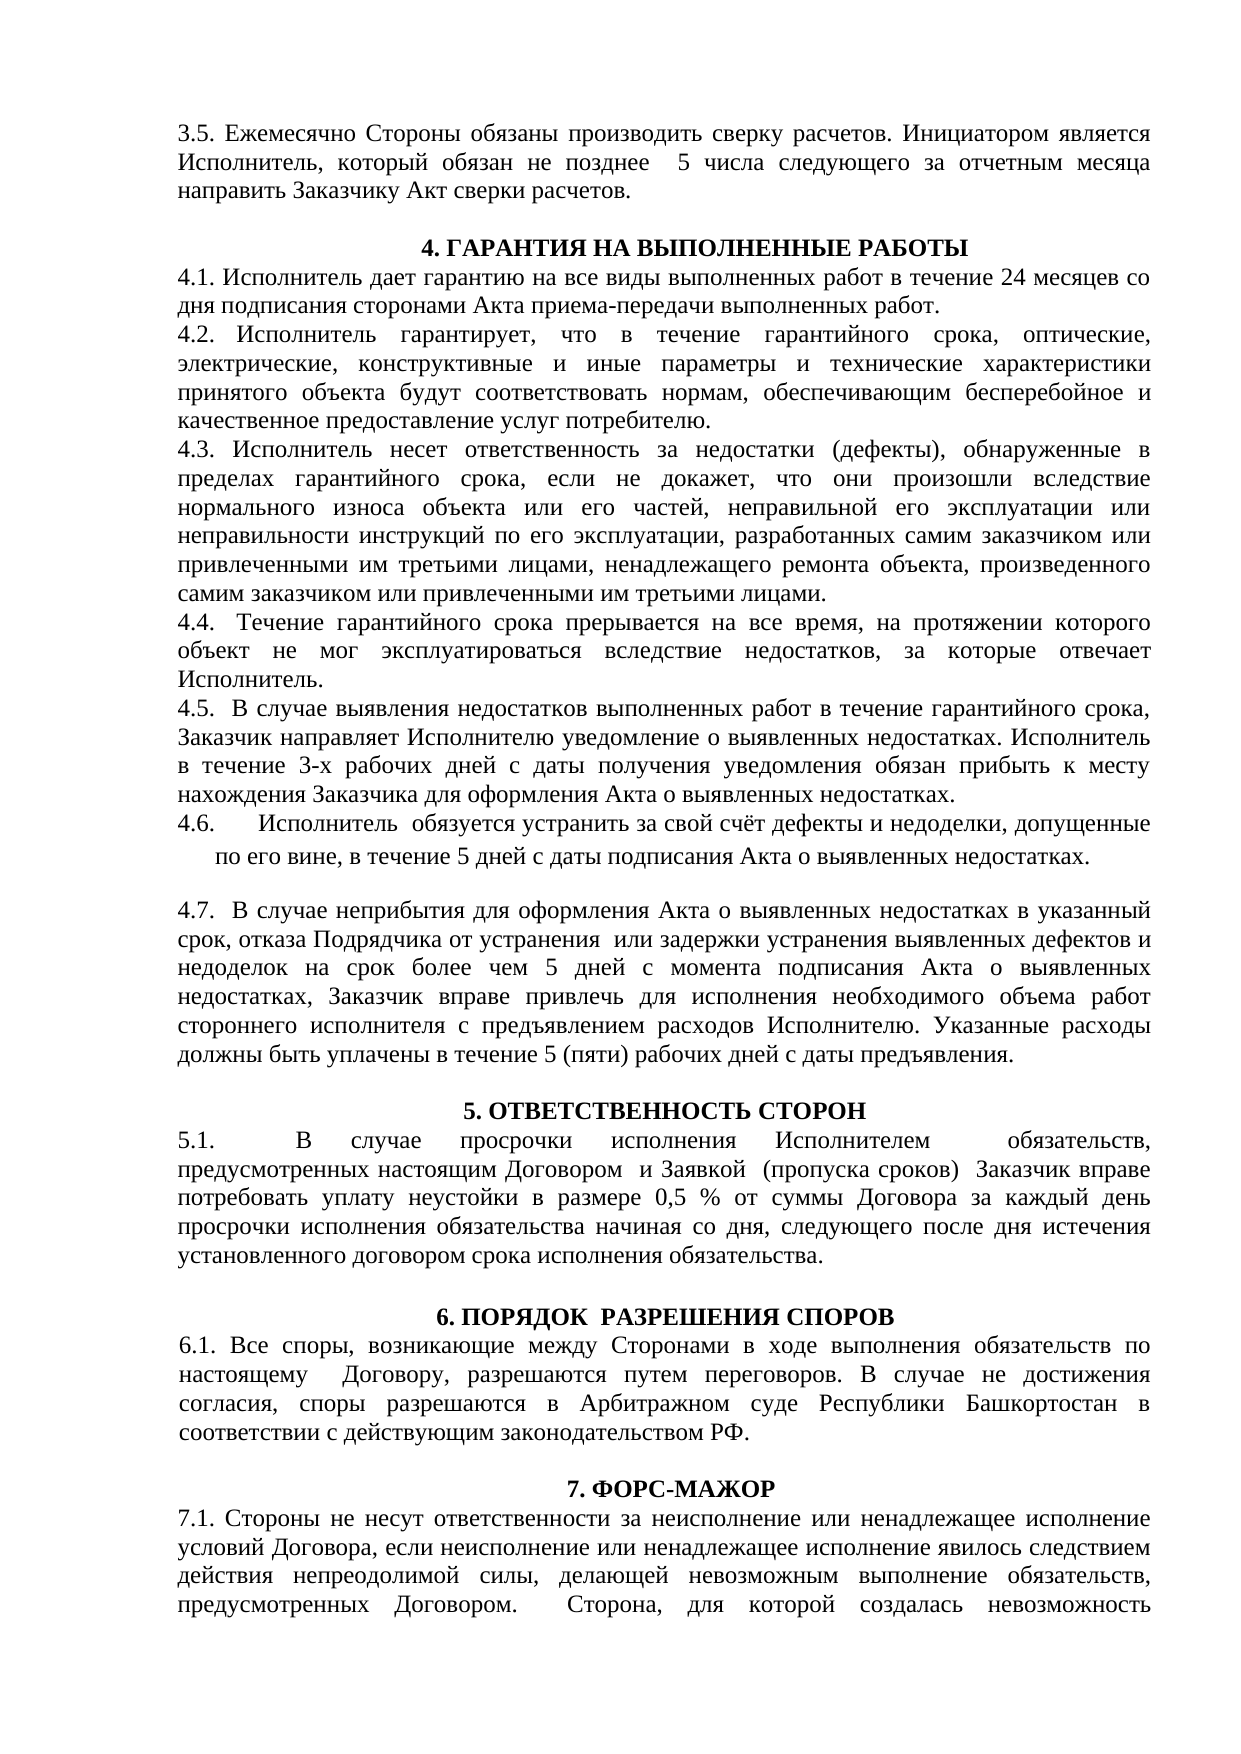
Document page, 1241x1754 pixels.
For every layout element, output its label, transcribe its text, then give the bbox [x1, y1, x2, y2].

text 6. ПОРЯДОК РАЗРЕШЕНИЯ СПОРОВ [179, 1302, 1151, 1331]
text 4.1. Исполнитель дает гарантию на все виды выполненных работ в течение 24 месяцев со дня подписания сторонами Акта приема-передачи выполненных работ. [177, 262, 1152, 319]
text 4.2. Исполнитель гарантирует, что в течение гарантийного срока, оптические, электрические, конструктивные и иные параметры и технические характеристики принятого объекта будут соответствовать нормам, обеспечивающим бесперебойное и качественное предоставление услуг потребителю. [177, 319, 1152, 434]
text 4.3. Исполнитель несет ответственность за недостатки (дефекты), обнаруженные в пределах гарантийного срока, если не докажет, что они произошли вследствие нормального износа объекта или его частей, неправильной его эксплуатации или неправильности инструкций по его эксплуатации, разработанных самим заказчиком или привлеченными им третьими лицами, ненадлежащего ремонта объекта, произведенного самим заказчиком или привлеченными им третьими лицами. [177, 434, 1152, 607]
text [177, 1503, 1152, 1618]
text 5.1. В случае просрочки исполнения Исполнителем обязательств, предусмотренных настоящим Договором и Заявкой (пропуска сроков) Заказчик вправе потребовать уплату неустойки в размере 0,5 % от суммы Договора за каждый день просрочки исполнения обязательства начиная со дня, следующего после дня истечения установленного договором срока исполнения обязательства. [177, 1125, 1152, 1269]
list Исполнитель обязуется устранить за свой счёт дефекты и недоделки, допущенные по его вине, в течение 5 дней с даты подписания Акта о выявленных недостатках. [177, 808, 1152, 870]
text 7. ФОРС-МАЖОР [179, 1474, 1151, 1503]
text 4.4. Течение гарантийного срока прерывается на все время, на протяжении которого объект не мог эксплуатироваться вследствие недостатков, за которые отвечает Исполнитель. [177, 607, 1152, 693]
text 4.5. В случае выявления недостатков выполненных работ в течение гарантийного срока, Заказчик направляет Исполнителю уведомление о выявленных недостатках. Исполнитель в течение 3-х рабочих дней с даты получения уведомления обязан прибыть к месту нахождения Заказчика для оформления Акта о выявленных недостатках. [177, 693, 1152, 808]
text 3.5. Ежемесячно Стороны обязаны производить сверку расчетов. Инициатором является Исполнитель, который обязан не позднее 5 числа следующего за отчетным месяца направить Заказчику Акт сверки расчетов. [177, 118, 1152, 204]
text 6.1. Все споры, возникающие между Сторонами в ходе выполнения обязательств по настоящему Договору, разрешаются путем переговоров. В случае не достижения согласия, споры разрешаются в Арбитражном суде Республики Башкортостан в соответствии с действующим законодательством РФ. [179, 1331, 1151, 1446]
text 5. ОТВЕТСТВЕННОСТЬ СТОРОН [179, 1096, 1150, 1125]
text 4. ГАРАНТИЯ НА ВЫПОЛНЕННЫЕ РАБОТЫ [177, 233, 1152, 262]
text 4.7. В случае неприбытия для оформления Акта о выявленных недостатках в указанный срок, отказа Подрядчика от устранения или задержки устранения выявленных дефектов и недоделок на срок более чем 5 дней с момента подписания Акта о выявленных недостатках, Заказчик вправе привлечь для исполнения необходимого объема работ стороннего исполнителя с предъявлением расходов Исполнителю. Указанные расходы должны быть уплачены в течение 5 (пяти) рабочих дней с даты предъявления. [177, 895, 1152, 1067]
